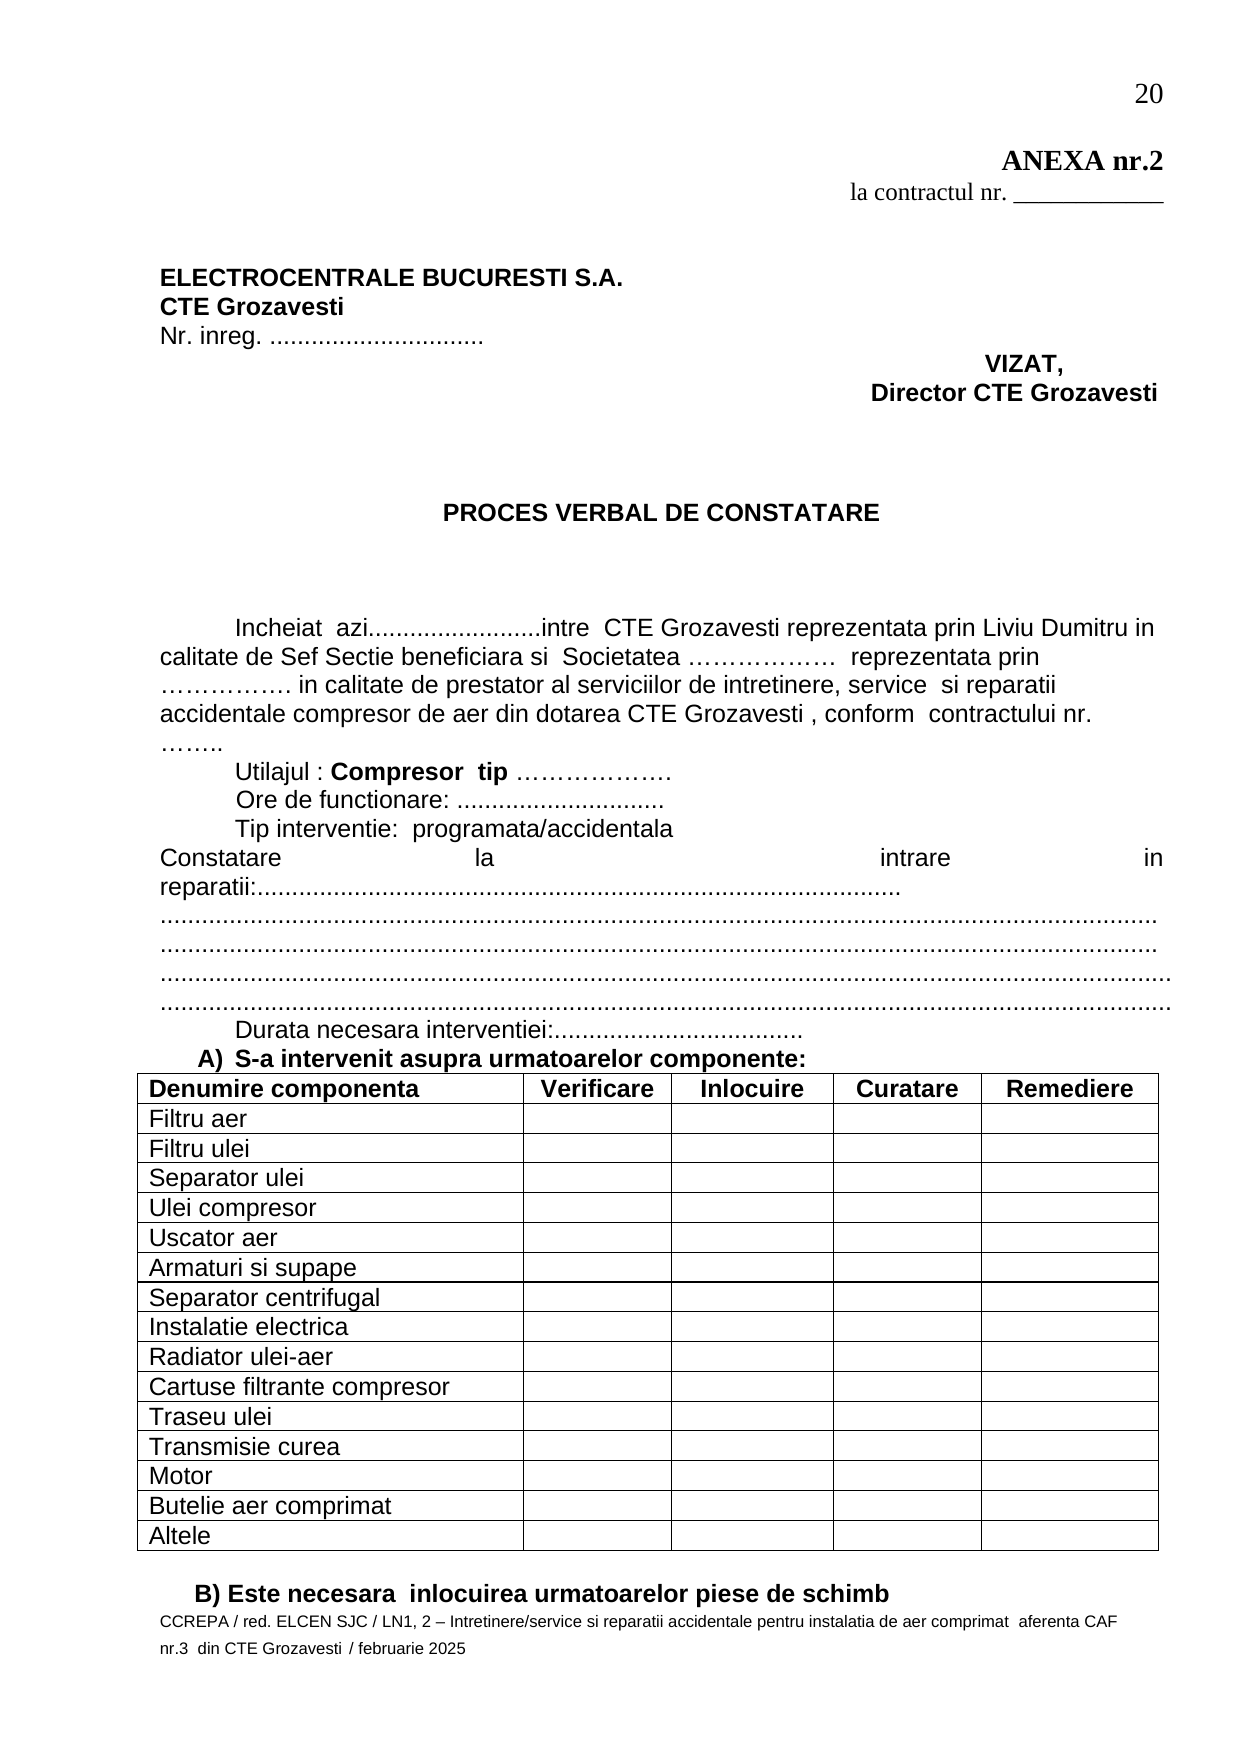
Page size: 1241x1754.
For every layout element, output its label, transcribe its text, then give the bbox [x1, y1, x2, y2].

table_cell [982, 1342, 1158, 1371]
table_cell [524, 1193, 671, 1222]
table_cell [524, 1372, 671, 1401]
table_cell [982, 1283, 1158, 1311]
table_cell [672, 1253, 833, 1281]
text Incheiat azi.........................intre CTE Grozavesti reprezentata prin Liviu Dumitru in calitate de Sef Sectie beneficiara si Societatea ……………… reprezentata prin ……………. in calitate de prestator al serviciilor de intretinere, service si reparatii accidentale compresor de aer din dotarea CTE Grozavesti , conform contractului nr. …….. [159, 613, 1163, 757]
list S-a intervenit asupra urmatoarelor componente: [197, 1044, 1163, 1073]
table_cell [672, 1223, 833, 1252]
text PROCES VERBAL DE CONSTATARE [159, 498, 1163, 527]
table_cell [672, 1491, 833, 1520]
table_cell [524, 1163, 671, 1192]
table_cell Armaturi si supape [138, 1253, 523, 1281]
table_cell [672, 1461, 833, 1490]
table_cell Altele [138, 1521, 523, 1549]
text Nr. inreg. ............................... [159, 321, 1163, 349]
table_cell [524, 1253, 671, 1281]
table_cell Ulei compresor [138, 1193, 523, 1222]
table_cell Butelie aer comprimat [138, 1491, 523, 1520]
table_cell [524, 1491, 671, 1520]
table_cell [834, 1342, 981, 1371]
table_cell [672, 1431, 833, 1460]
table_cell [982, 1163, 1158, 1192]
table_cell [834, 1312, 981, 1341]
text Utilajul : Compresor tip ………………. [159, 757, 1163, 785]
table_cell [982, 1312, 1158, 1341]
table_cell Radiator ulei-aer [138, 1342, 523, 1371]
table_cell [982, 1491, 1158, 1520]
table_cell [524, 1104, 671, 1132]
table_cell [982, 1431, 1158, 1460]
table_cell [834, 1283, 981, 1311]
table_cell [982, 1193, 1158, 1222]
text ELECTROCENTRALE BUCURESTI S.A. [159, 263, 1163, 292]
text Ore de functionare: .............................. [159, 785, 1163, 814]
table_cell Filtru ulei [138, 1134, 523, 1162]
text CTE Grozavesti [159, 292, 1163, 321]
table_cell Separator ulei [138, 1163, 523, 1192]
table_cell Transmisie curea [138, 1431, 523, 1460]
text ................................................................................................................................................ [159, 929, 1163, 958]
table_cell [982, 1223, 1158, 1252]
text Director CTE Grozavesti [159, 378, 1163, 407]
table_header Verificare [524, 1074, 671, 1103]
text Durata necesara interventiei:.................................... [159, 1015, 1163, 1044]
table_cell [672, 1312, 833, 1341]
table_header Curatare [834, 1074, 981, 1103]
table_cell [672, 1104, 833, 1132]
table_cell [982, 1134, 1158, 1162]
table_cell [834, 1134, 981, 1162]
table_cell [834, 1521, 981, 1549]
table_cell [982, 1253, 1158, 1281]
table_header Remediere [982, 1074, 1158, 1103]
table_cell [672, 1521, 833, 1549]
table_cell Uscator aer [138, 1223, 523, 1252]
table_cell [672, 1134, 833, 1162]
table_cell Motor [138, 1461, 523, 1490]
table_header Inlocuire [672, 1074, 833, 1103]
table_cell [524, 1521, 671, 1549]
table_cell [834, 1491, 981, 1520]
table_cell [982, 1372, 1158, 1401]
table_cell [672, 1402, 833, 1430]
table_cell [834, 1431, 981, 1460]
text VIZAT, [159, 349, 1163, 378]
table_cell [834, 1163, 981, 1192]
table_cell [834, 1372, 981, 1401]
text B) Este necesara inlocuirea urmatoarelor piese de schimb [159, 1579, 1163, 1608]
text Tip interventie: programata/accidentala [159, 814, 1163, 843]
table_cell [834, 1193, 981, 1222]
table_cell [834, 1223, 981, 1252]
table_cell Filtru aer [138, 1104, 523, 1132]
table_cell [982, 1461, 1158, 1490]
table_cell [834, 1402, 981, 1430]
table_cell [834, 1461, 981, 1490]
table_cell [524, 1402, 671, 1430]
text ANEXA nr.2 [676, 143, 1163, 177]
text Constatare la intrare in reparatii:............................................................................................. [159, 843, 1163, 900]
table_cell [524, 1283, 671, 1311]
table_cell [672, 1193, 833, 1222]
table_cell [524, 1312, 671, 1341]
table_cell Traseu ulei [138, 1402, 523, 1430]
table_cell [672, 1283, 833, 1311]
table_cell [982, 1521, 1158, 1549]
table_cell Instalatie electrica [138, 1312, 523, 1341]
text .................................................................................................................................................................................................................................................................................................... [159, 958, 1178, 1015]
table_cell [672, 1342, 833, 1371]
table_cell [524, 1431, 671, 1460]
text la contractul nr. ____________ [159, 177, 1163, 206]
table_cell [524, 1342, 671, 1371]
text ................................................................................................................................................ [159, 900, 1163, 929]
table_cell [524, 1461, 671, 1490]
table_cell [834, 1104, 981, 1132]
table_cell [524, 1134, 671, 1162]
table_cell Separator centrifugal [138, 1283, 523, 1311]
table_header Denumire componenta [138, 1074, 523, 1103]
table_cell [982, 1402, 1158, 1430]
table_cell [834, 1253, 981, 1281]
table_cell [982, 1104, 1158, 1132]
table_cell [672, 1163, 833, 1192]
table_cell [524, 1223, 671, 1252]
table_cell [672, 1372, 833, 1401]
table_cell Cartuse filtrante compresor [138, 1372, 523, 1401]
